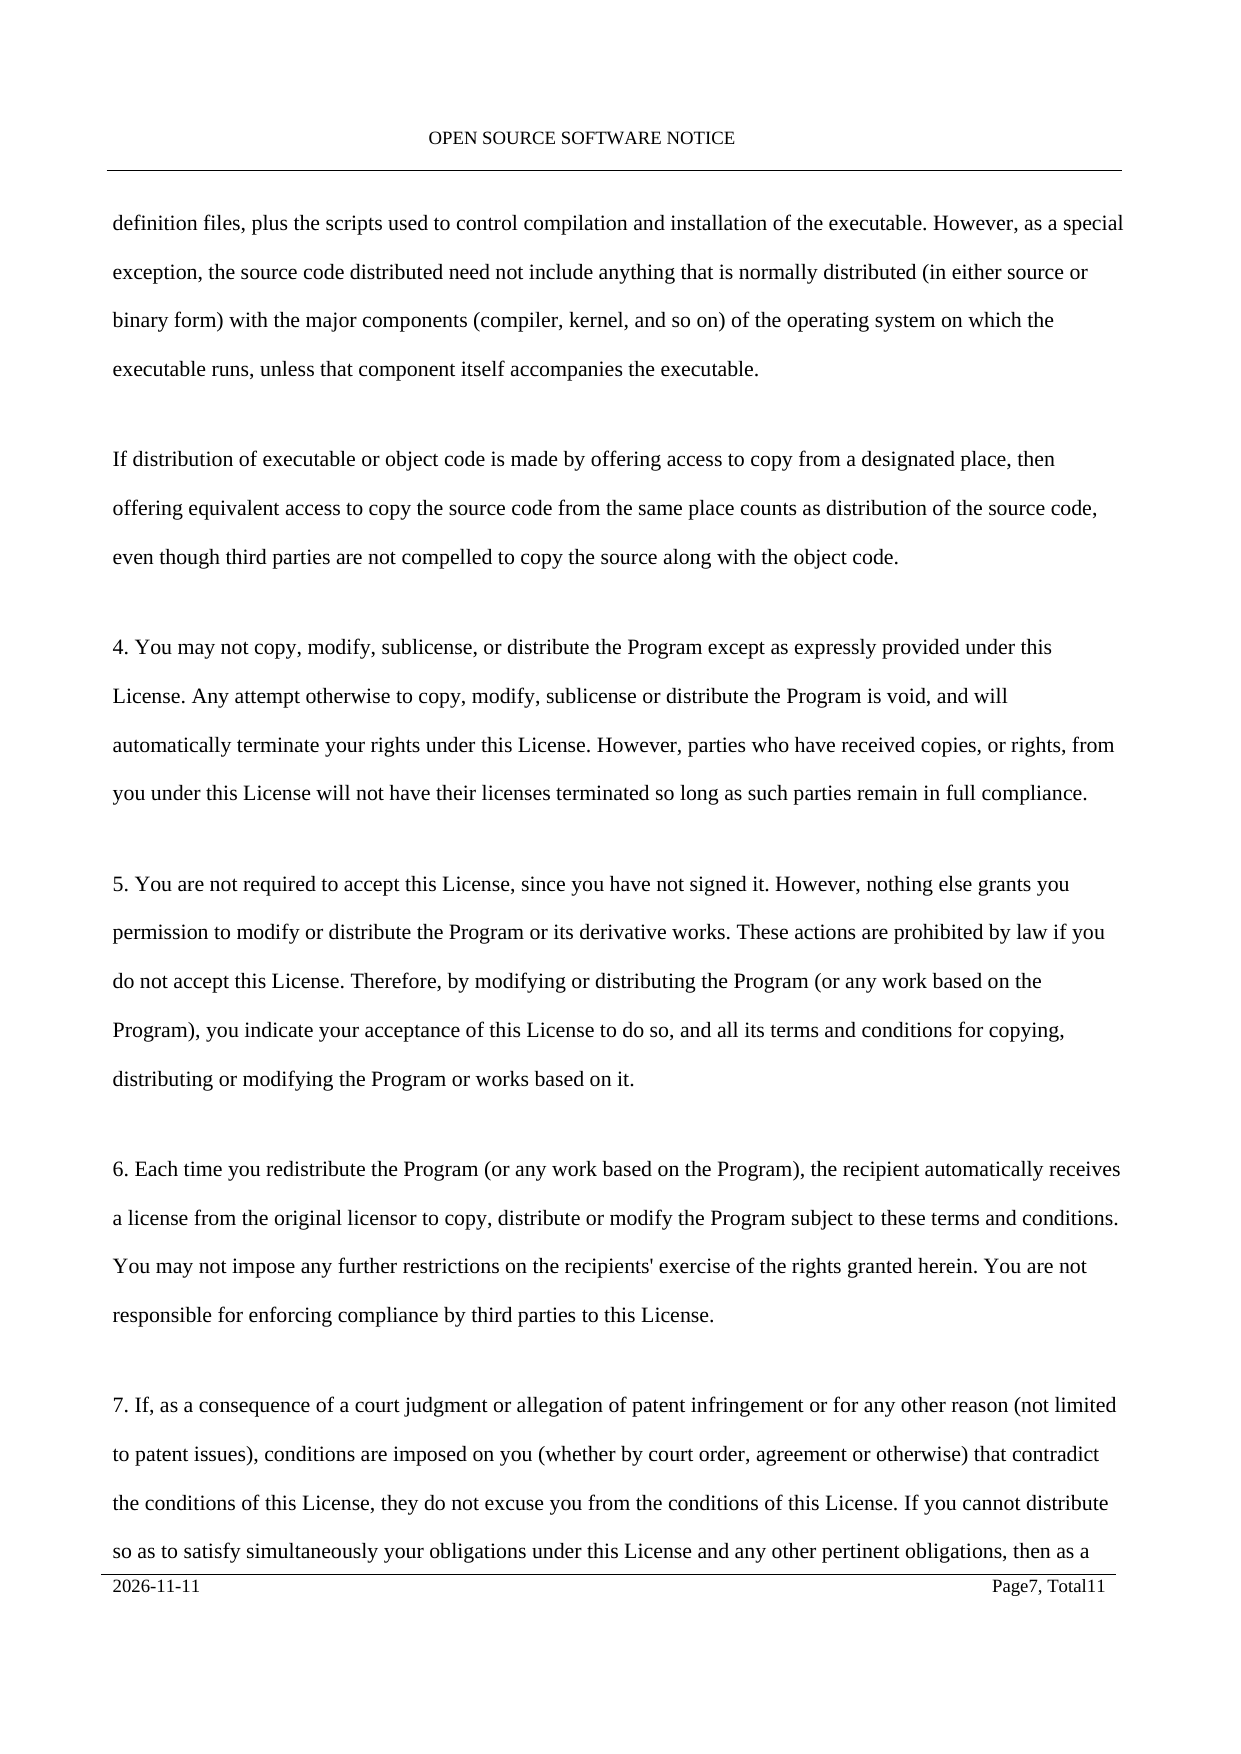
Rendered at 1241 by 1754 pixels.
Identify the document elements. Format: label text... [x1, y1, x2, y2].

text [112, 206, 1128, 385]
text 5. You are not required to accept this License, since you have not signed it. However, nothing else grants you permission to modify or distribute the Program or its derivative works. These actions are prohibited by law if you do not accept this License. Therefore, by modifying or distributing the Program (or any work based on the Program), you indicate your acceptance of this License to do so, and all its terms and conditions for copying, distributing or modifying the Program or works based on it. [112, 867, 1128, 1094]
text 6. Each time you redistribute the Program (or any work based on the Program), the recipient automatically receives a license from the original licensor to copy, distribute or modify the Program subject to these terms and conditions. You may not impose any further restrictions on the recipients' exercise of the rights granted herein. You are not responsible for enforcing compliance by third parties to this License. [112, 1152, 1128, 1331]
text 4. You may not copy, modify, sublicense, or distribute the Program except as expressly provided under this License. Any attempt otherwise to copy, modify, sublicense or distribute the Program is void, and will automatically terminate your rights under this License. However, parties who have received copies, or rights, from you under this License will not have their licenses terminated so long as such parties remain in full compliance. [112, 631, 1128, 809]
text If distribution of executable or object code is made by offering access to copy from a designated place, then offering equivalent access to copy the source code from the same place counts as distribution of the source code, even though third parties are not compelled to copy the source along with the object code. [112, 443, 1128, 573]
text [112, 1389, 1128, 1567]
